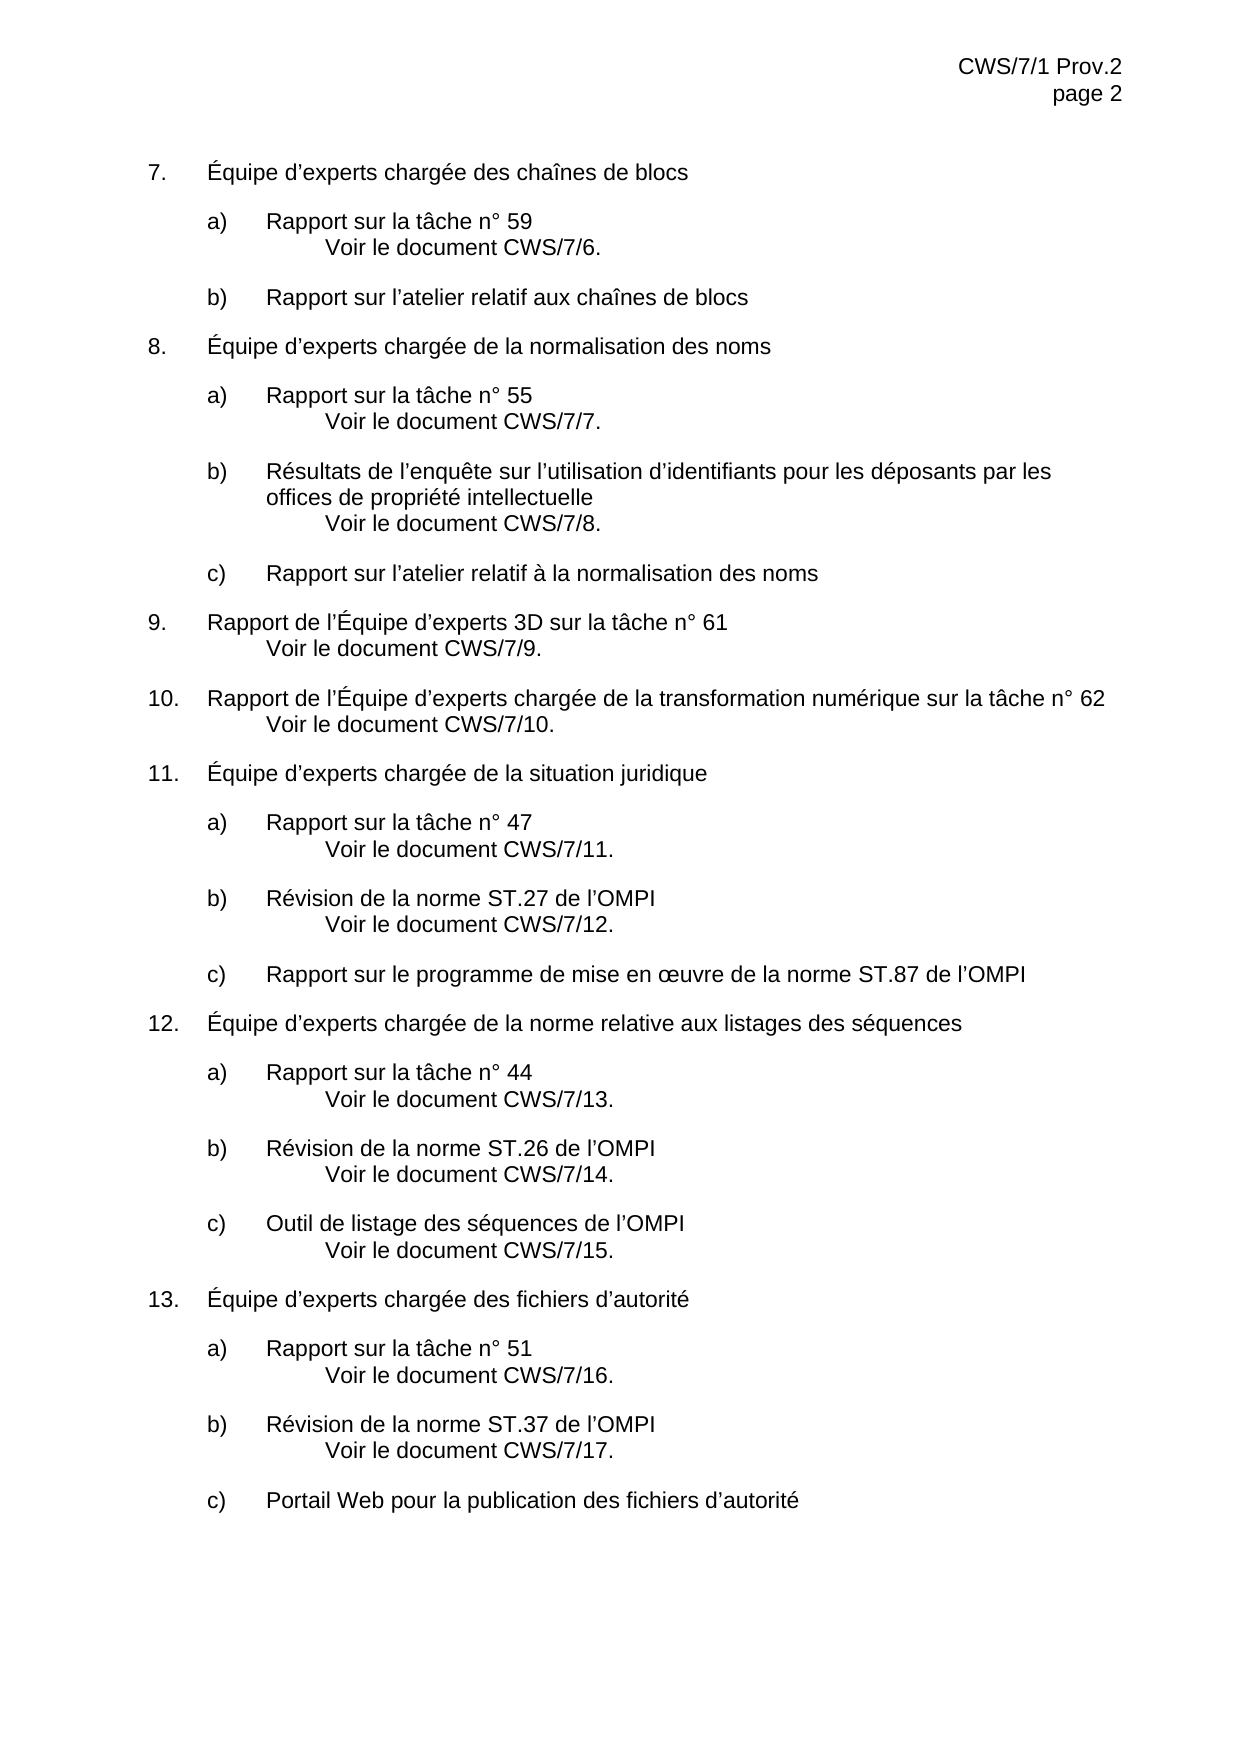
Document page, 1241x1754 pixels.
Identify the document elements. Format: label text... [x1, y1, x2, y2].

text Rapport de l’Équipe d’experts 3D sur la tâche n° 61 Voir le document CWS/7/9. [148, 609, 1122, 662]
list Rapport sur la tâche n° 51 Voir le document CWS/7/16. [207, 1335, 1122, 1388]
list Révision de la norme ST.37 de l’OMPI Voir le document CWS/7/17. [207, 1411, 1122, 1464]
list Rapport sur la tâche n° 59 Voir le document CWS/7/6. [207, 208, 1122, 261]
list Rapport sur l’atelier relatif aux chaînes de blocs [207, 283, 1122, 310]
text Équipe d’experts chargée de la normalisation des noms [148, 333, 1122, 359]
list Rapport sur la tâche n° 47 Voir le document CWS/7/11. [207, 809, 1122, 862]
text Équipe d’experts chargée de la norme relative aux listages des séquences [148, 1010, 1122, 1036]
list Outil de listage des séquences de l’OMPI Voir le document CWS/7/15. [207, 1210, 1122, 1263]
list Rapport sur l’atelier relatif à la normalisation des noms [207, 559, 1122, 586]
list Rapport sur le programme de mise en œuvre de la norme ST.87 de l’OMPI [207, 961, 1122, 987]
list Révision de la norme ST.27 de l’OMPI Voir le document CWS/7/12. [207, 885, 1122, 938]
list Portail Web pour la publication des fichiers d’autorité [207, 1487, 1122, 1513]
text Équipe d’experts chargée des fichiers d’autorité [148, 1286, 1122, 1312]
list Rapport sur la tâche n° 55 Voir le document CWS/7/7. [207, 382, 1122, 435]
text Rapport de l’Équipe d’experts chargée de la transformation numérique sur la tâche n° 62 Voir le document CWS/7/10. [148, 684, 1122, 737]
list Rapport sur la tâche n° 44 Voir le document CWS/7/13. [207, 1059, 1122, 1112]
text Équipe d’experts chargée des chaînes de blocs [148, 158, 1122, 185]
list Révision de la norme ST.26 de l’OMPI Voir le document CWS/7/14. [207, 1135, 1122, 1187]
text Équipe d’experts chargée de la situation juridique [148, 760, 1122, 786]
list Résultats de l’enquête sur l’utilisation d’identifiants pour les déposants par les offices de propriété intellectuelle Voir le document CWS/7/8. [207, 458, 1122, 537]
